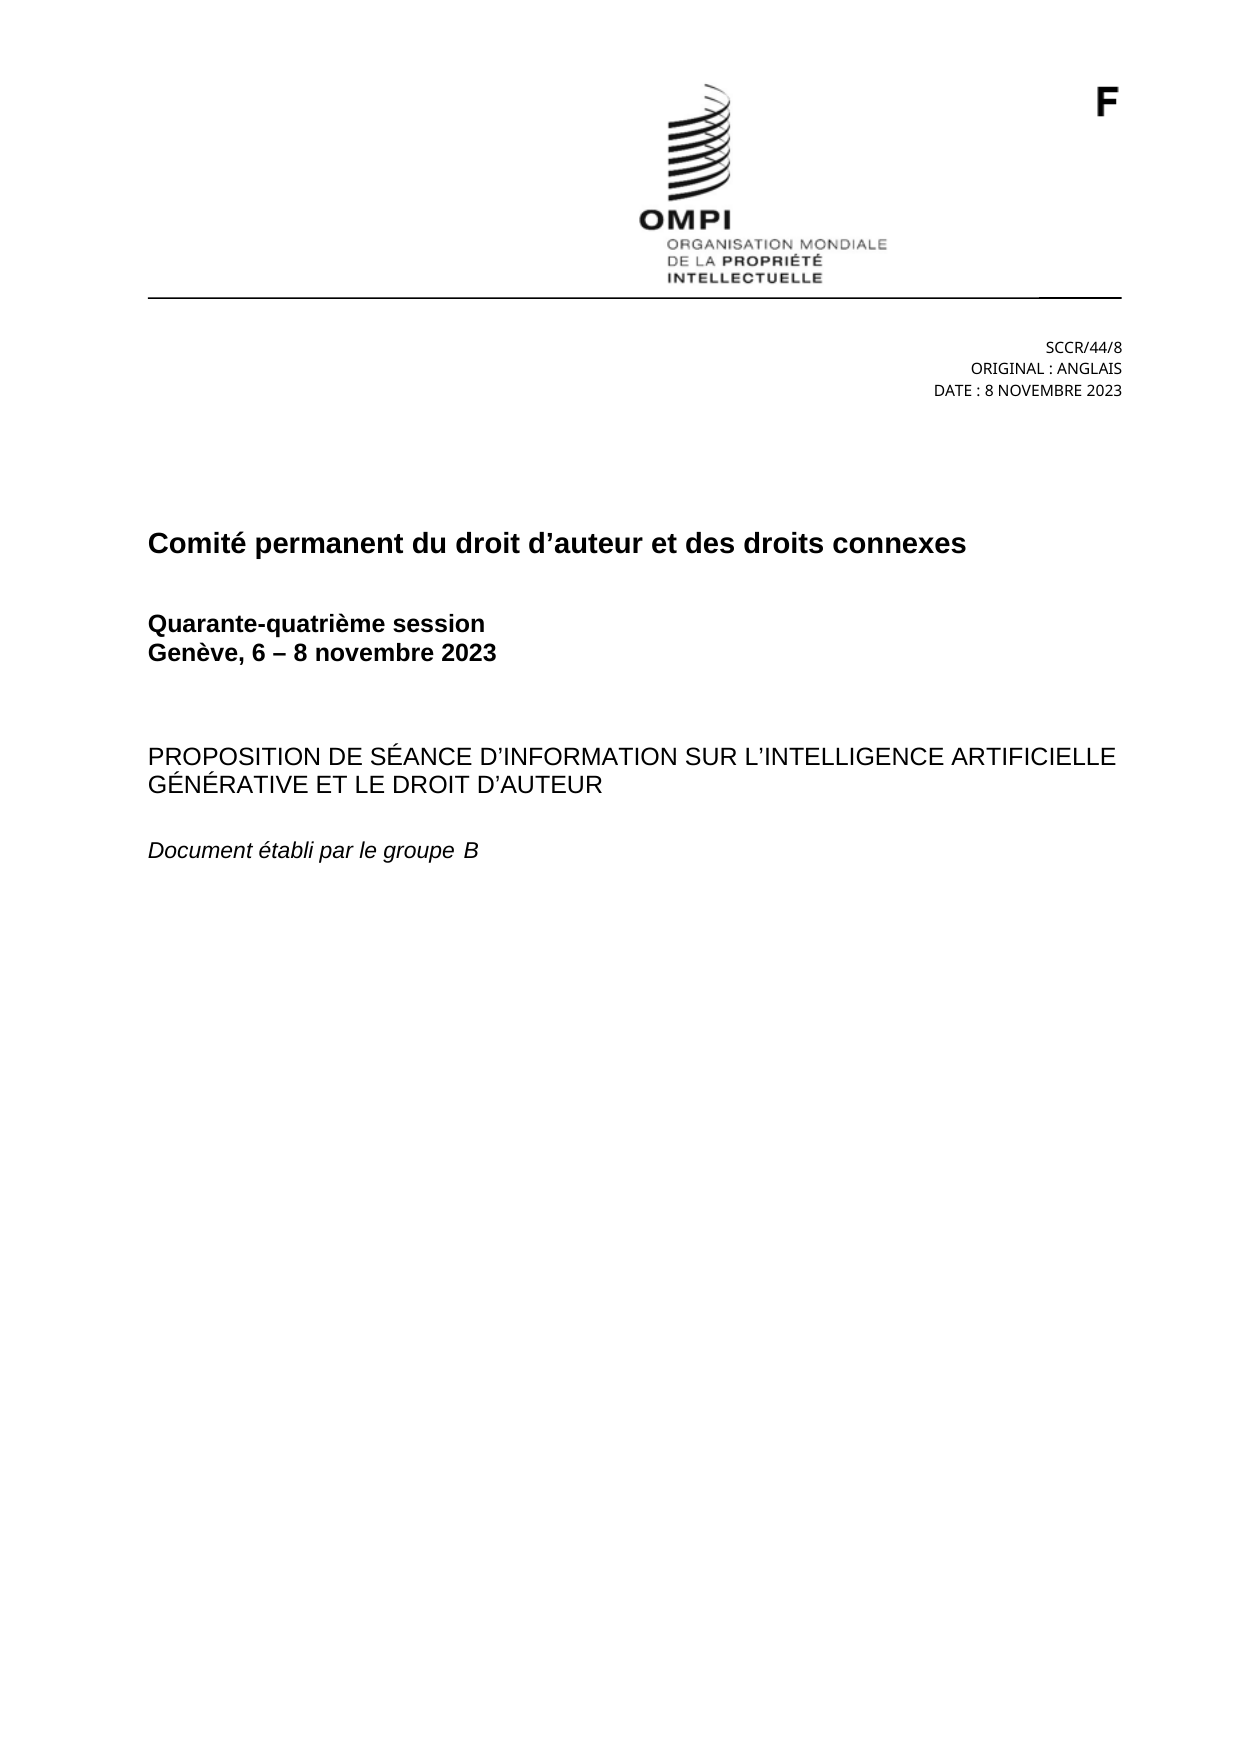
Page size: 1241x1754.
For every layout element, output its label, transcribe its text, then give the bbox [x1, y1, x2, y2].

text date : 8 novembre 2023 [148, 379, 1122, 401]
text Document établi par le groupe B [148, 837, 1122, 863]
text Original : anglais [148, 358, 1122, 379]
text Comité permanent du droit d’auteur et des droits connexes [148, 526, 1122, 559]
text SCCR/44/8 [148, 337, 1122, 358]
text Proposition de séance d’information sur l’intelligence artificielle générative et le droit d’auteur [148, 742, 1122, 799]
text Quarante-quatrième session [148, 609, 1122, 638]
picture [638, 79, 1123, 298]
text Genève, 6 – 8 novembre 2023 [148, 638, 1122, 667]
